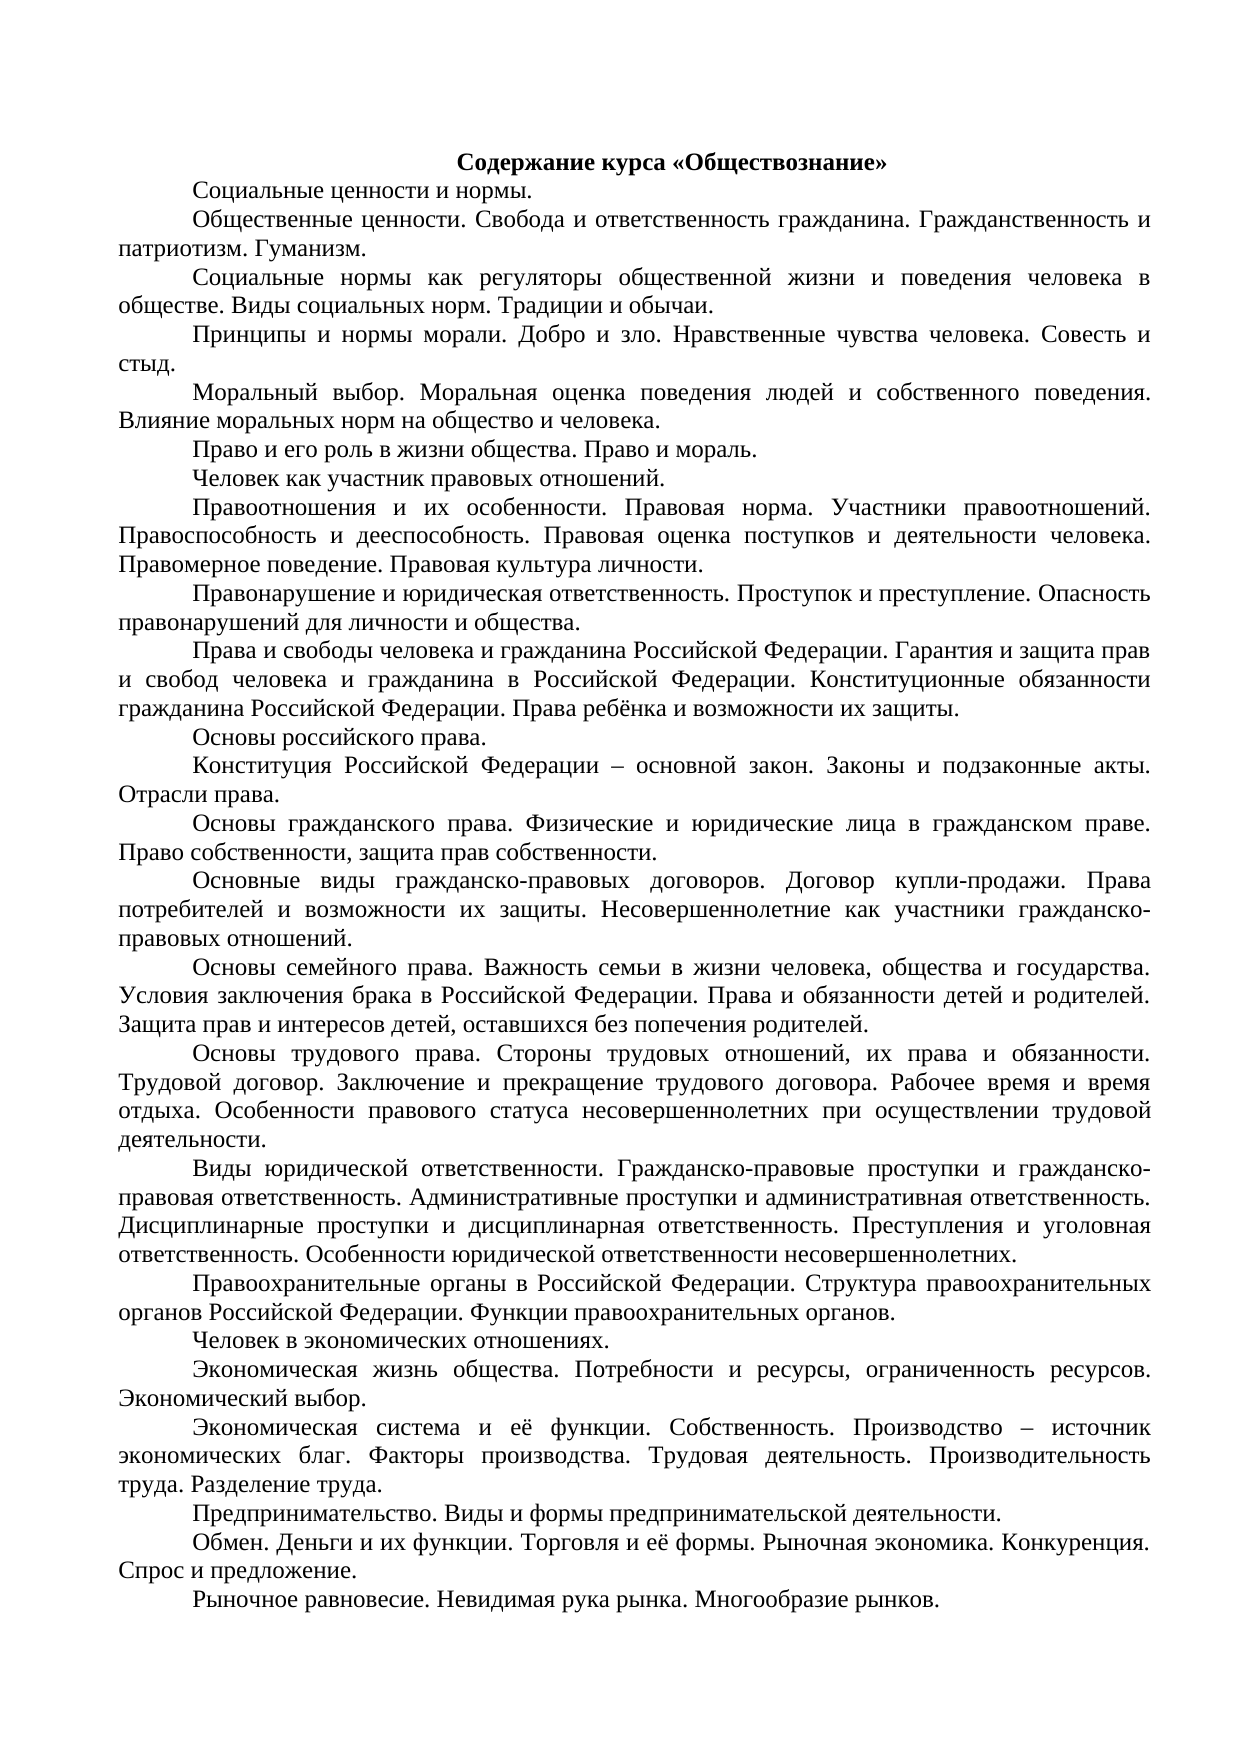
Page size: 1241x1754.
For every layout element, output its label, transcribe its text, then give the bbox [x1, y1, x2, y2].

text Правоотношения и их особенности. Правовая норма. Участники правоотношений. Правоспособность и дееспособность. Правовая оценка поступков и деятельности человека. Правомерное поведение. Правовая культура личности. [118, 492, 1152, 578]
text Основные виды гражданско-правовых договоров. Договор купли-продажи. Права потребителей и возможности их защиты. Несовершеннолетние как участники гражданско-правовых отношений. [118, 866, 1152, 952]
text Правонарушение и юридическая ответственность. Проступок и преступление. Опасность правонарушений для личности и общества. [118, 578, 1152, 636]
text Право и его роль в жизни общества. Право и мораль. [118, 434, 1152, 463]
text Правоохранительные органы в Российской Федерации. Структура правоохранительных органов Российской Федерации. Функции правоохранительных органов. [118, 1268, 1152, 1326]
text Предпринимательство. Виды и формы предпринимательской деятельности. [118, 1498, 1152, 1527]
text Права и свободы человека и гражданина Российской Федерации. Гарантия и защита прав и свобод человека и гражданина в Российской Федерации. Конституционные обязанности гражданина Российской Федерации. Права ребёнка и возможности их защиты. [118, 636, 1152, 722]
text Виды юридической ответственности. Гражданско-правовые проступки и гражданско-правовая ответственность. Административные проступки и административная ответственность. Дисциплинарные проступки и дисциплинарная ответственность. Преступления и уголовная ответственность. Особенности юридической ответственности несовершеннолетних. [118, 1153, 1152, 1268]
text Основы трудового права. Стороны трудовых отношений, их права и обязанности. Трудовой договор. Заключение и прекращение трудового договора. Рабочее время и время отдыха. Особенности правового статуса несовершеннолетних при осуществлении трудовой деятельности. [118, 1038, 1152, 1153]
text Человек в экономических отношениях. [118, 1326, 1152, 1354]
text Основы гражданского права. Физические и юридические лица в гражданском праве. Право собственности, защита прав собственности. [118, 808, 1152, 866]
text Основы семейного права. Важность семьи в жизни человека, общества и государства. Условия заключения брака в Российской Федерации. Права и обязанности детей и родителей. Защита прав и интересов детей, оставшихся без попечения родителей. [118, 952, 1152, 1038]
text Конституция Российской Федерации ‒ основной закон. Законы и подзаконные акты. Отрасли права. [118, 751, 1152, 808]
text Экономическая жизнь общества. Потребности и ресурсы, ограниченность ресурсов. Экономический выбор. [118, 1354, 1152, 1412]
text Общественные ценности. Свобода и ответственность гражданина. Гражданственность и патриотизм. Гуманизм. [118, 204, 1152, 262]
text Рыночное равновесие. Невидимая рука рынка. Многообразие рынков. [118, 1584, 1152, 1613]
text Принципы и нормы морали. Добро и зло. Нравственные чувства человека. Совесть и стыд. [118, 319, 1152, 377]
text Социальные нормы как регуляторы общественной жизни и поведения человека в обществе. Виды социальных норм. Традиции и обычаи. [118, 262, 1152, 319]
text Социальные ценности и нормы. [118, 176, 1152, 204]
text Основы российского права. [118, 722, 1152, 751]
text Обмен. Деньги и их функции. Торговля и её формы. Рыночная экономика. Конкуренция. Спрос и предложение. [118, 1527, 1152, 1584]
text Экономическая система и её функции. Собственность. Производство ‒ источник экономических благ. Факторы производства. Трудовая деятельность. Производительность труда. Разделение труда. [118, 1412, 1152, 1498]
text Моральный выбор. Моральная оценка поведения людей и собственного поведения. Влияние моральных норм на общество и человека. [118, 377, 1152, 434]
text Содержание курса «Обществознание» [118, 147, 1152, 176]
text Человек как участник правовых отношений. [118, 463, 1152, 492]
